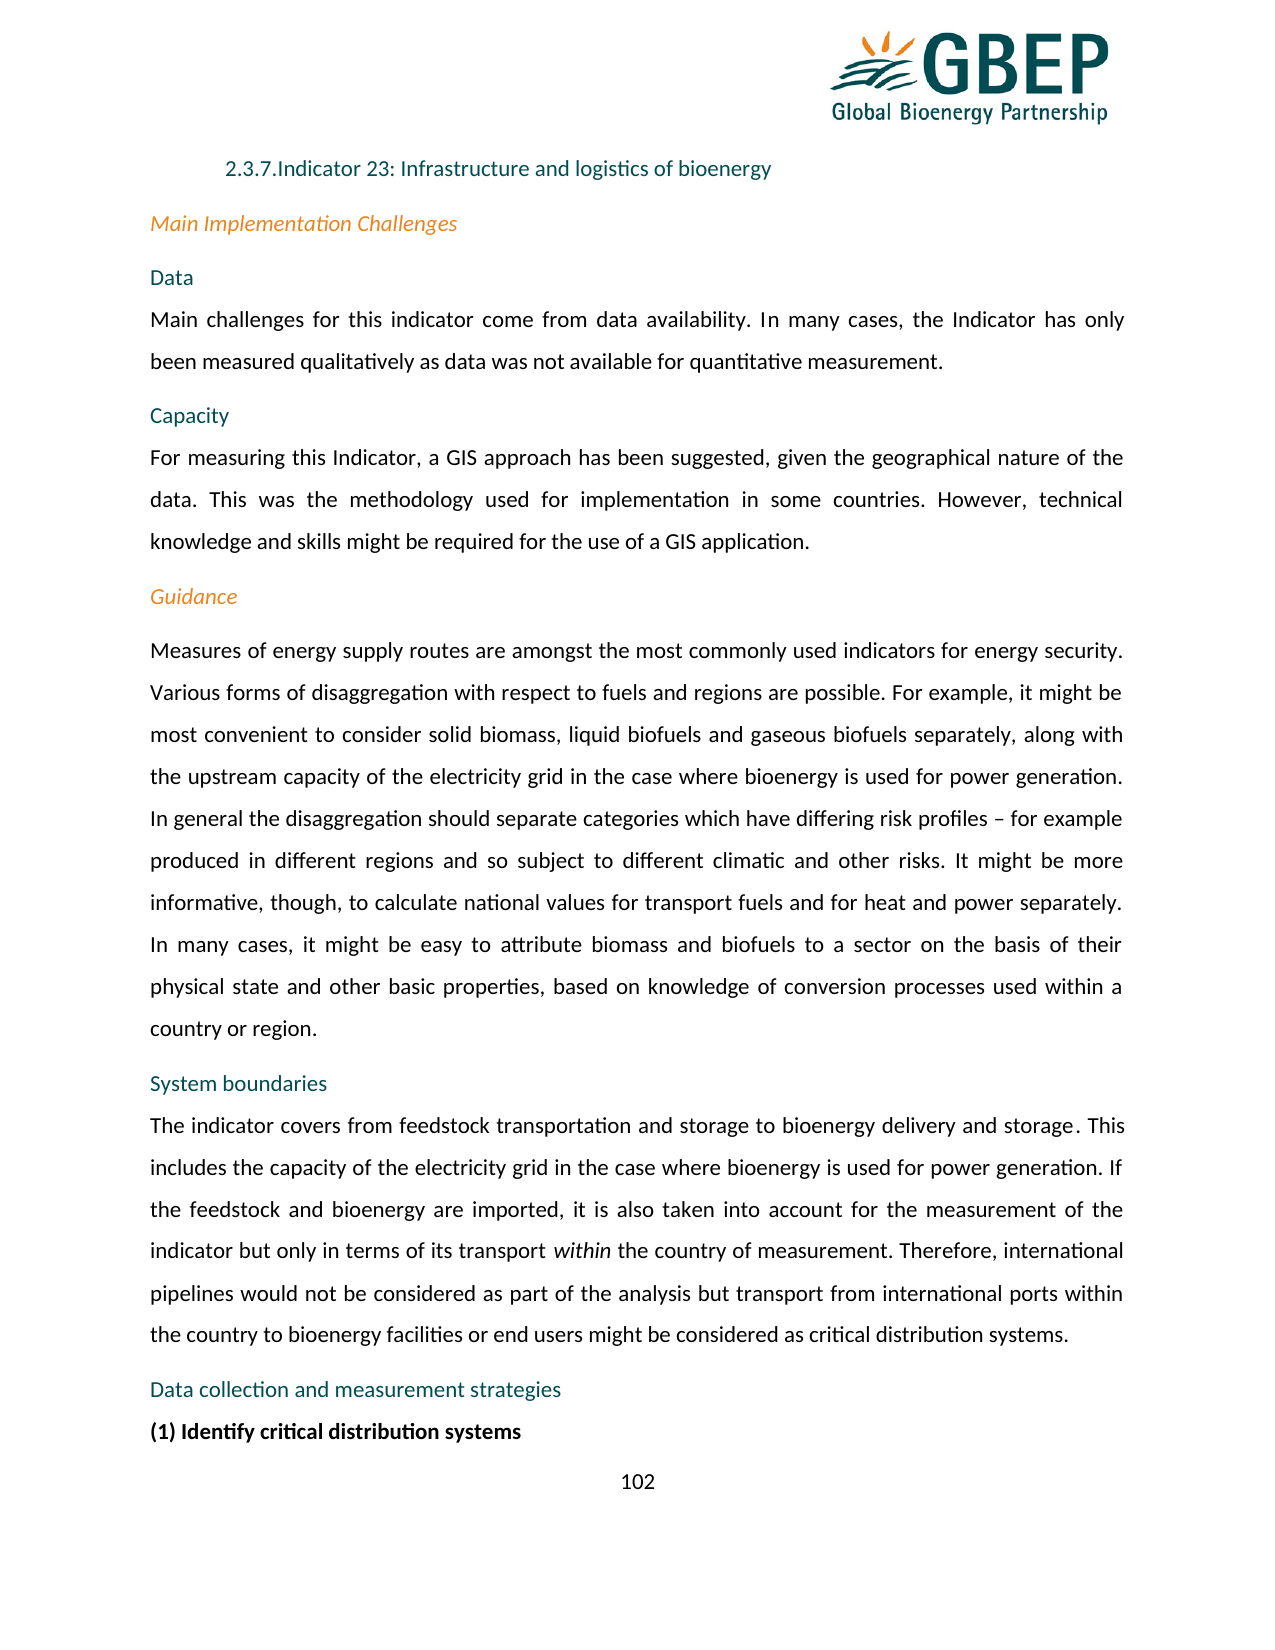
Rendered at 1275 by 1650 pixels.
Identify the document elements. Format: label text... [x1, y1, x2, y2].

subtitle System boundaries [150, 1069, 1125, 1097]
text The indicator covers from feedstock transportation and storage to bioenergy delivery and storage. This includes the capacity of the electricity grid in the case where bioenergy is used for power generation. If the feedstock and bioenergy are imported, it is also taken into account for the measurement of the indicator but only in terms of its transport within the country of measurement. Therefore, international pipelines would not be considered as part of the analysis but transport from international ports within the country to bioenergy facilities or end users might be considered as critical distribution systems. [150, 1111, 1125, 1349]
picture [825, 21, 1116, 141]
text Measures of energy supply routes are amongst the most commonly used indicators for energy security. Various forms of disaggregation with respect to fuels and regions are possible. For example, it might be most convenient to consider solid biomass, liquid biofuels and gaseous biofuels separately, along with the upstream capacity of the electricity grid in the case where bioenergy is used for power generation. In general the disaggregation should separate categories which have differing risk profiles – for example produced in different regions and so subject to different climatic and other risks. It might be more informative, though, to calculate national values for transport fuels and for heat and power separately. In many cases, it might be easy to attribute biomass and biofuels to a sector on the basis of their physical state and other basic properties, based on knowledge of conversion processes used within a country or region. [150, 636, 1125, 1042]
subtitle Data collection and measurement strategies [150, 1375, 1125, 1403]
text (1) Identify critical distribution systems [150, 1417, 1125, 1445]
text Main challenges for this indicator come from data availability. In many cases, the Indicator has only been measured qualitatively as data was not available for quantitative measurement. [150, 305, 1125, 375]
subtitle Main Implementation Challenges [150, 209, 1125, 237]
subtitle Indicator 23: Infrastructure and logistics of bioenergy [225, 154, 1125, 182]
subtitle Data [150, 263, 1125, 291]
text For measuring this Indicator, a GIS approach has been suggested, given the geographical nature of the data. This was the methodology used for implementation in some countries. However, technical knowledge and skills might be required for the use of a GIS application. [150, 443, 1125, 556]
subtitle Capacity [150, 402, 1125, 429]
subtitle Guidance [150, 582, 1125, 610]
